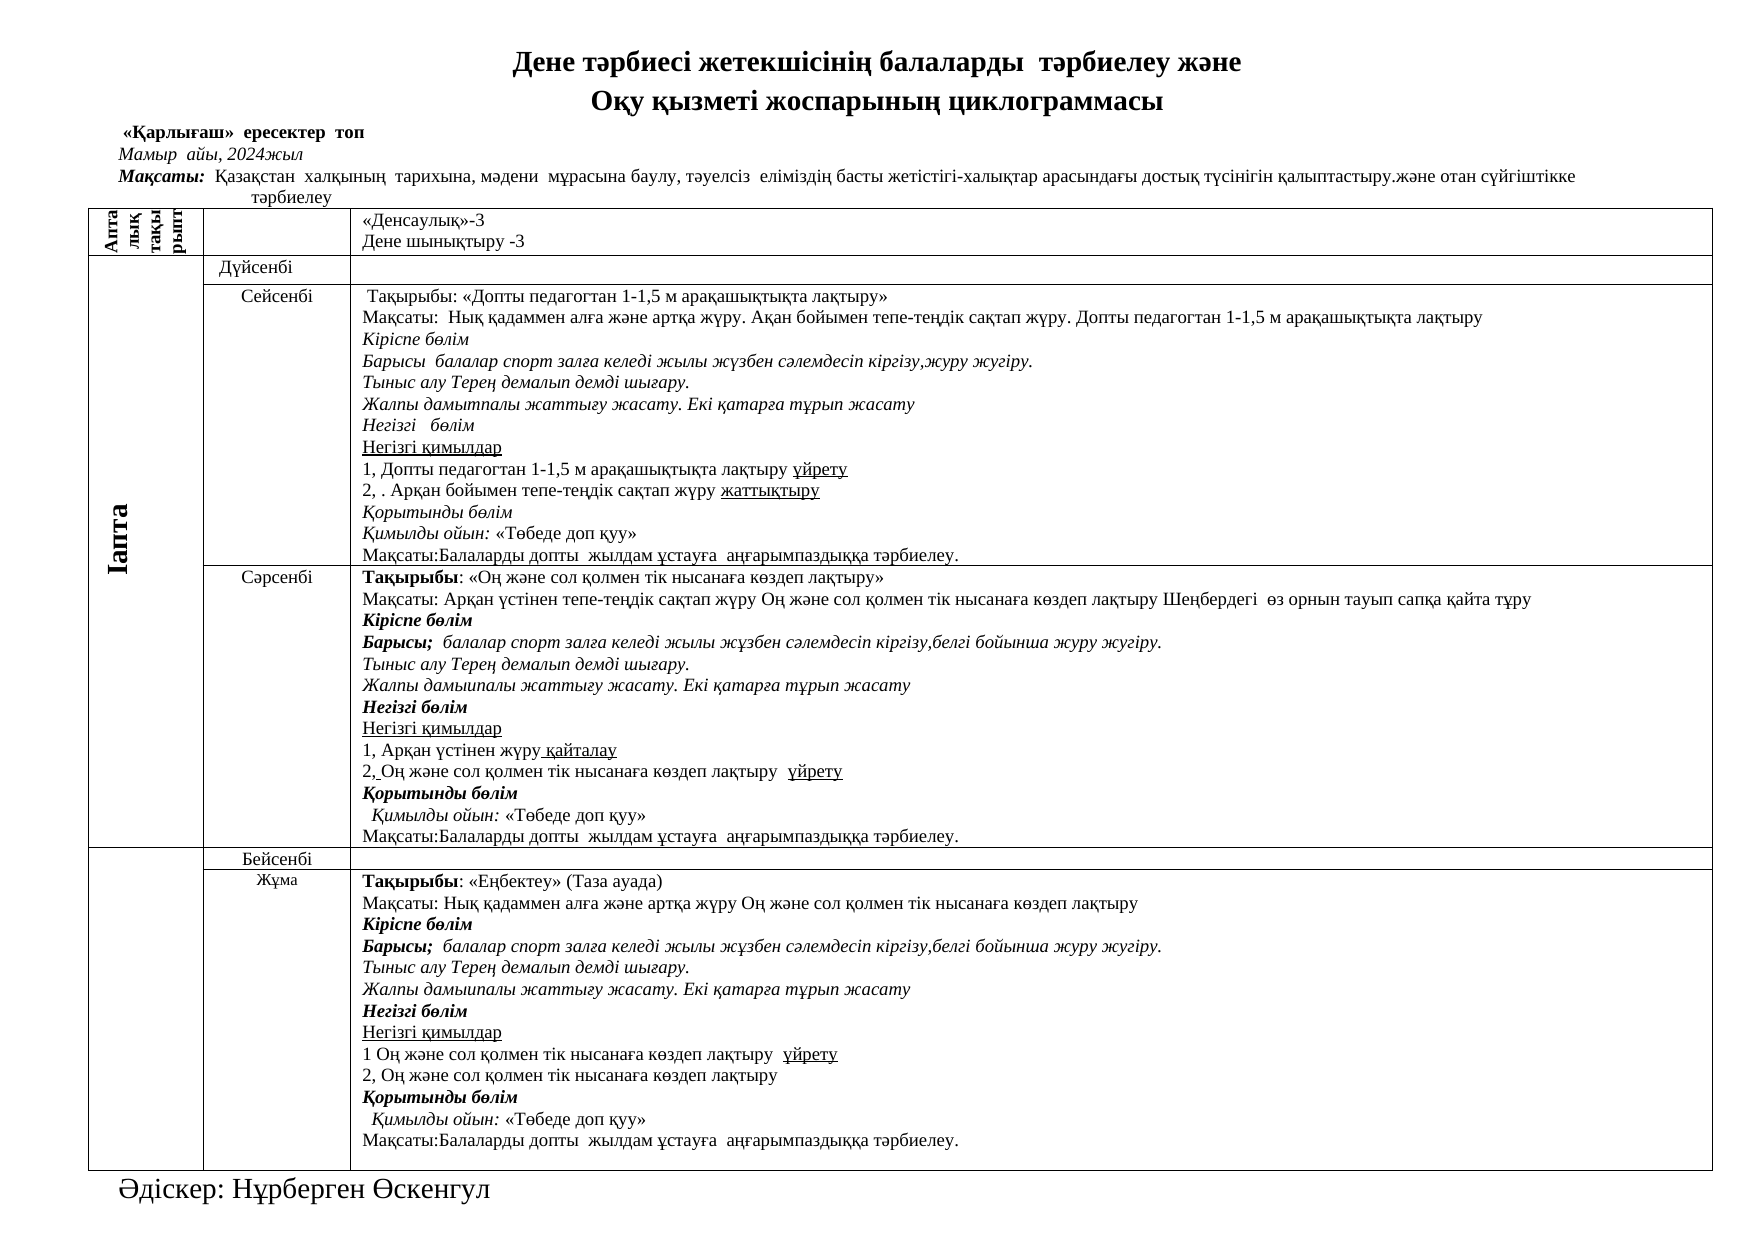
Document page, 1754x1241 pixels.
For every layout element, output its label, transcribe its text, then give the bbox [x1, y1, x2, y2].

table_cell Жұма [204, 870, 350, 1170]
table_cell [351, 848, 1712, 869]
table_header Апталық тақырыптар [89, 209, 203, 255]
table_cell Тақырыбы: «Допты педагогтан 1-1,5 м арақашықтықта лақтыру» Мақсаты: Нық қадаммен алға және артқа жүру. Ақан бойымен тепе-теңдік сақтап жүру. Допты педагогтан 1-1,5 м арақашықтықта лақтыру Кіріспе бөлім Барысы балалар спорт залға келеді жылы жүзбен сәлемдесіп кіргізу,журу жугіру. Тыныс алу Терең демалып демді шығару. Жалпы дамытпалы жаттығу жасату. Екі қатарға тұрып жасату Негізгі бөлім Негізгі қимылдар 1, Допты педагогтан 1-1,5 м арақашықтықта лақтыру үйрету 2, . Арқан бойымен тепе-теңдік сақтап жүру жаттықтыру Қорытынды бөлім Қимылды ойын: «Төбеде доп қуу» Мақсаты:Балаларды допты жылдам ұстауға аңғарымпаздыққа тәрбиелеу. [351, 285, 1712, 565]
table_cell Сәрсенбі [204, 566, 350, 847]
text Мамыр айы, 2024жыл [118, 143, 1636, 164]
text Мақсаты: Қазақстан халқының тарихына, мәдени мұрасына баулу, тәуелсіз еліміздің басты жетістігі-халықтар арасындағы достық түсінігін қалыптастыру.және отан сүйгіштікке тәрбиелеу [118, 164, 1636, 208]
table_cell [89, 848, 203, 1170]
text Оқу қызметі жоспарының циклограммасы [118, 83, 1636, 116]
table_cell [351, 256, 1712, 284]
table_cell Тақырыбы: «Еңбектеу» (Таза ауада) Мақсаты: Нық қадаммен алға және артқа жүру Оң және сол қолмен тік нысанаға көздеп лақтыру Кіріспе бөлім Барысы; балалар спорт залға келеді жылы жұзбен сәлемдесіп кіргізу,белгі бойынша журу жугіру. Тыныс алу Терең демалып демді шығару. Жалпы дамыипалы жаттығу жасату. Екі қатарға тұрып жасату Негізгі бөлім Негізгі қимылдар 1 Оң және сол қолмен тік нысанаға көздеп лақтыру үйрету 2, Оң және сол қолмен тік нысанаға көздеп лақтыру Қорытынды бөлім Қимылды ойын: «Төбеде доп қуу» Мақсаты:Балаларды допты жылдам ұстауға аңғарымпаздыққа тәрбиелеу. [351, 870, 1712, 1170]
table_cell Тақырыбы: «Оң және сол қолмен тік нысанаға көздеп лақтыру» Мақсаты: Арқан үстінен тепе-теңдік сақтап жүру Оң және сол қолмен тік нысанаға көздеп лақтыру Шеңбердегі өз орнын тауып сапқа қайта тұру Кіріспе бөлім Барысы; балалар спорт залға келеді жылы жұзбен сәлемдесіп кіргізу,белгі бойынша журу жугіру. Тыныс алу Терең демалып демді шығару. Жалпы дамыипалы жаттығу жасату. Екі қатарға тұрып жасату Негізгі бөлім Негізгі қимылдар 1, Арқан үстінен жүру қайталау 2, Оң және сол қолмен тік нысанаға көздеп лақтыру үйрету Қорытынды бөлім Қимылды ойын: «Төбеде доп қуу» Мақсаты:Балаларды допты жылдам ұстауға аңғарымпаздыққа тәрбиелеу. [351, 566, 1712, 847]
table_header «Денсаулық»-3 Дене шынықтыру -3 [351, 209, 1712, 255]
text «Қарлығаш» ересектер топ [118, 121, 1636, 143]
table_cell Iапта [89, 256, 203, 847]
table_header [204, 209, 350, 255]
text Дене тәрбиесі жетекшісінің балаларды тәрбиелеу және [118, 44, 1636, 78]
text Әдіскер: Нұрберген Өскенгул [118, 1171, 1636, 1204]
table_cell Сейсенбі [204, 285, 350, 565]
table_cell Бейсенбі [204, 848, 350, 869]
table_cell Дүйсенбі [204, 256, 350, 284]
